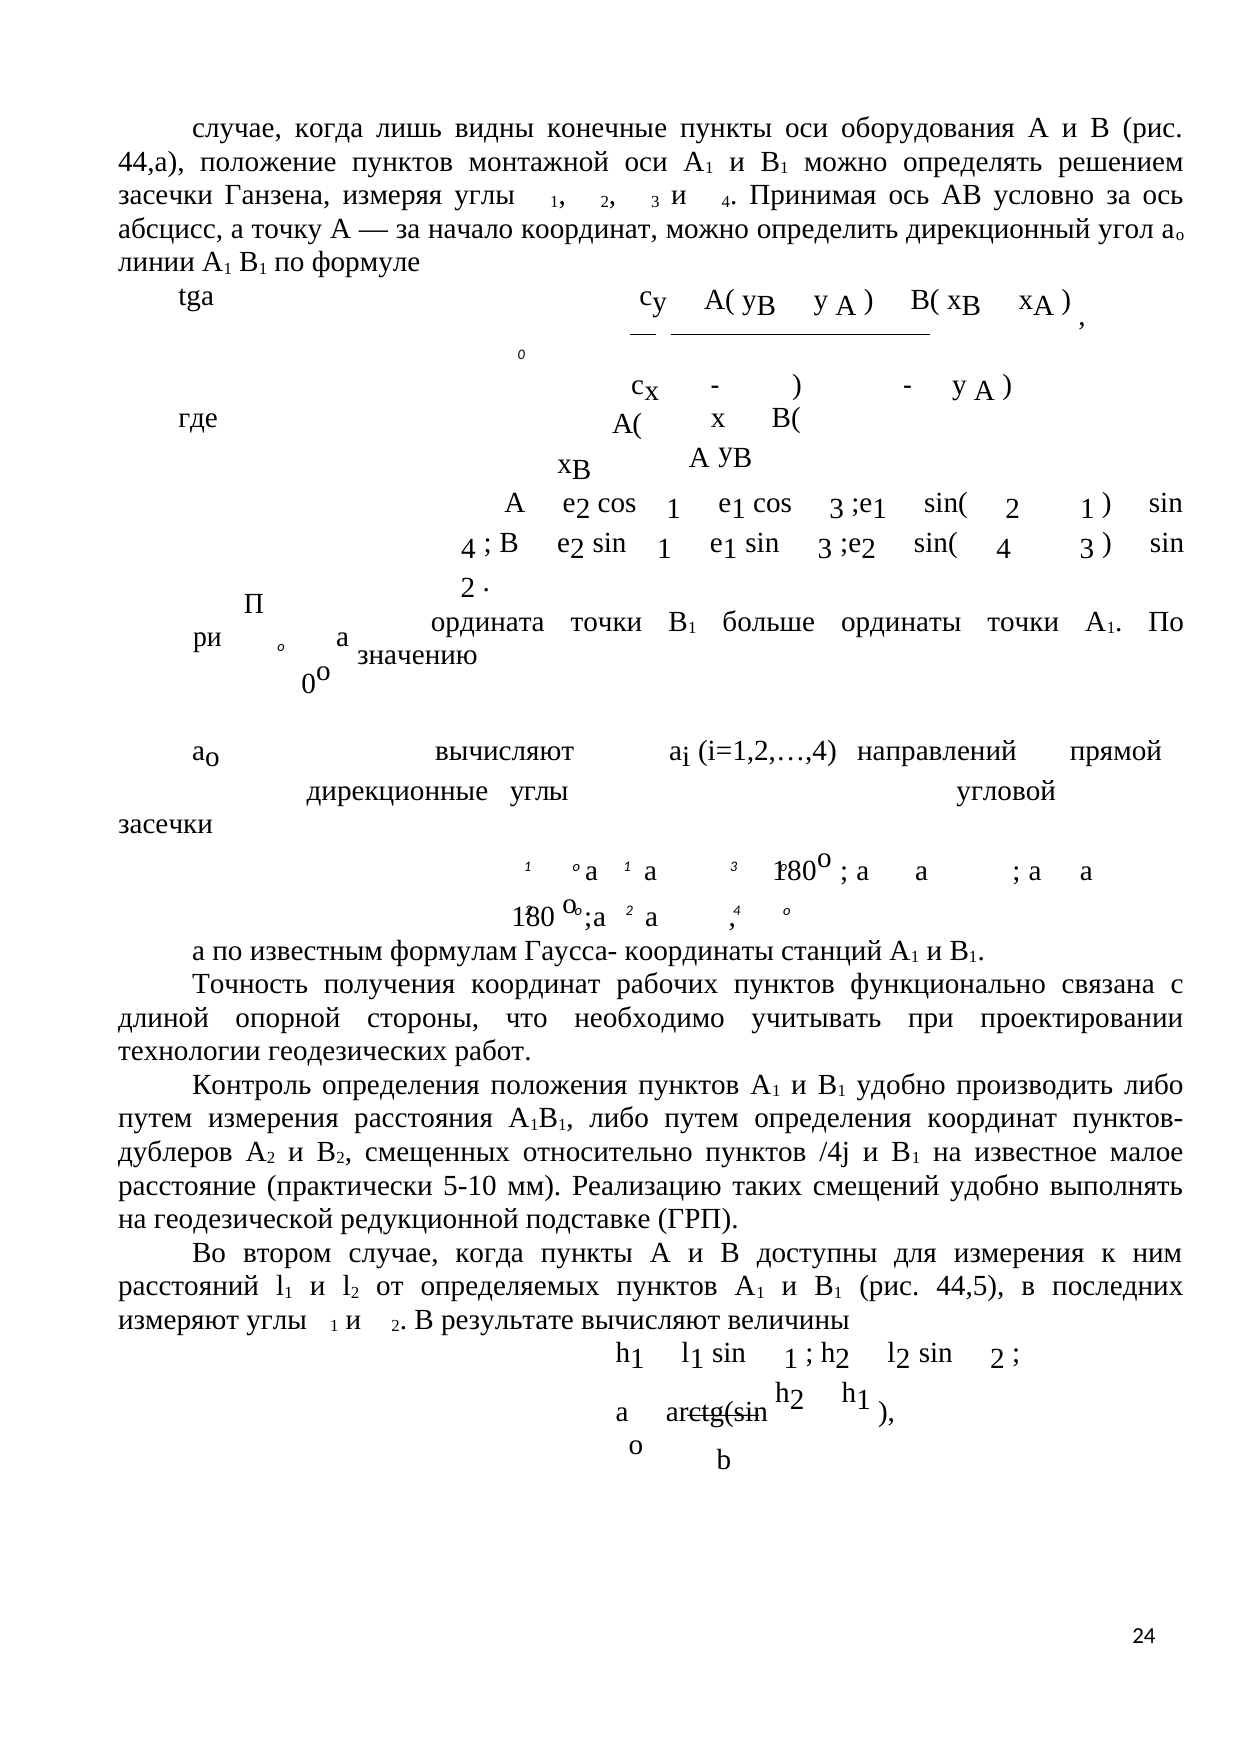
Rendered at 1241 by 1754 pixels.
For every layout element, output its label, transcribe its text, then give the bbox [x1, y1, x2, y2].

text Контроль определения положения пунктов А1 и В1 удобно производить либо путем измерения расстояния А1В1, либо путем определения координат пунктов- дублеров А2 и В2, смещенных относительно пунктов /4j и В1 на известное малое расстояние (практически 5-10 мм). Реализацию таких смещений удобно выполнять на геодезической редукционной подставке (ГРП). [118, 1067, 1184, 1235]
text a  arctg(sin h2  h1 ), [541, 1375, 1184, 1427]
text Во втором случае, когда пункты А и В доступны для измерения к ним расстояний l1 и l2 от определяемых пунктов А1 и В1 (рис. 44,5), в последних измеряют углы1 и 2. В результате вычисляют величины [118, 1235, 1184, 1335]
text случае, когда лишь видны конечные пункты оси оборудования А и В (рис. 44,а), положение пунктов монтажной оси А1 и В1 можно определять решением засечки Ганзена, измеряя углы 1, 2, 3 и 4. Принимая ось АВ условно за ось абсцисс, а точку А — за начало координат, можно определить дирекционный угол ao линии А1 В1 по формуле [118, 110, 1184, 278]
text а по известным формулам Гаусса- координаты станций А1 и В1. [118, 933, 1184, 966]
text a  0o [264, 619, 336, 699]
text  cy  A( yB  y A )  B( xB  xA ) , [535, 278, 1184, 333]
text ao вычисляют дирекционные углы засечки [118, 733, 574, 840]
text )  B( yB [718, 367, 800, 473]
text cx A( xB [557, 367, 661, 485]
text ai (i=1,2,…,4) направлений прямой угловой [595, 733, 1184, 806]
text tga [104, 278, 518, 312]
text a  a    180o ; a  a   ; a  a    180 o ;a  a   , [511, 840, 1184, 933]
text Точность получения координат рабочих пунктов функционально связана с длиной опорной стороны, что необходимо учитывать при проектировании технологии геодезических работ. [118, 966, 1184, 1067]
text h1  l1 sin  1 ; h2  l2 sin  2 ; [541, 1335, 1184, 1375]
text где [104, 400, 237, 434]
text A  e2 cos 1  e1 cos  3 ;e1  sin(  2  1 )  sin  4 ; B  e2 sin 1  e1 sin  3 ;e2  sin(  4   3 )  sin  2 . [430, 485, 1184, 604]
text o b [554, 1427, 1184, 1475]
text ордината точки В1 больше ординаты точки А1. По значению [357, 604, 1184, 671]
list y A ) [829, 367, 1184, 406]
list xA [689, 367, 711, 473]
text При [193, 586, 243, 653]
